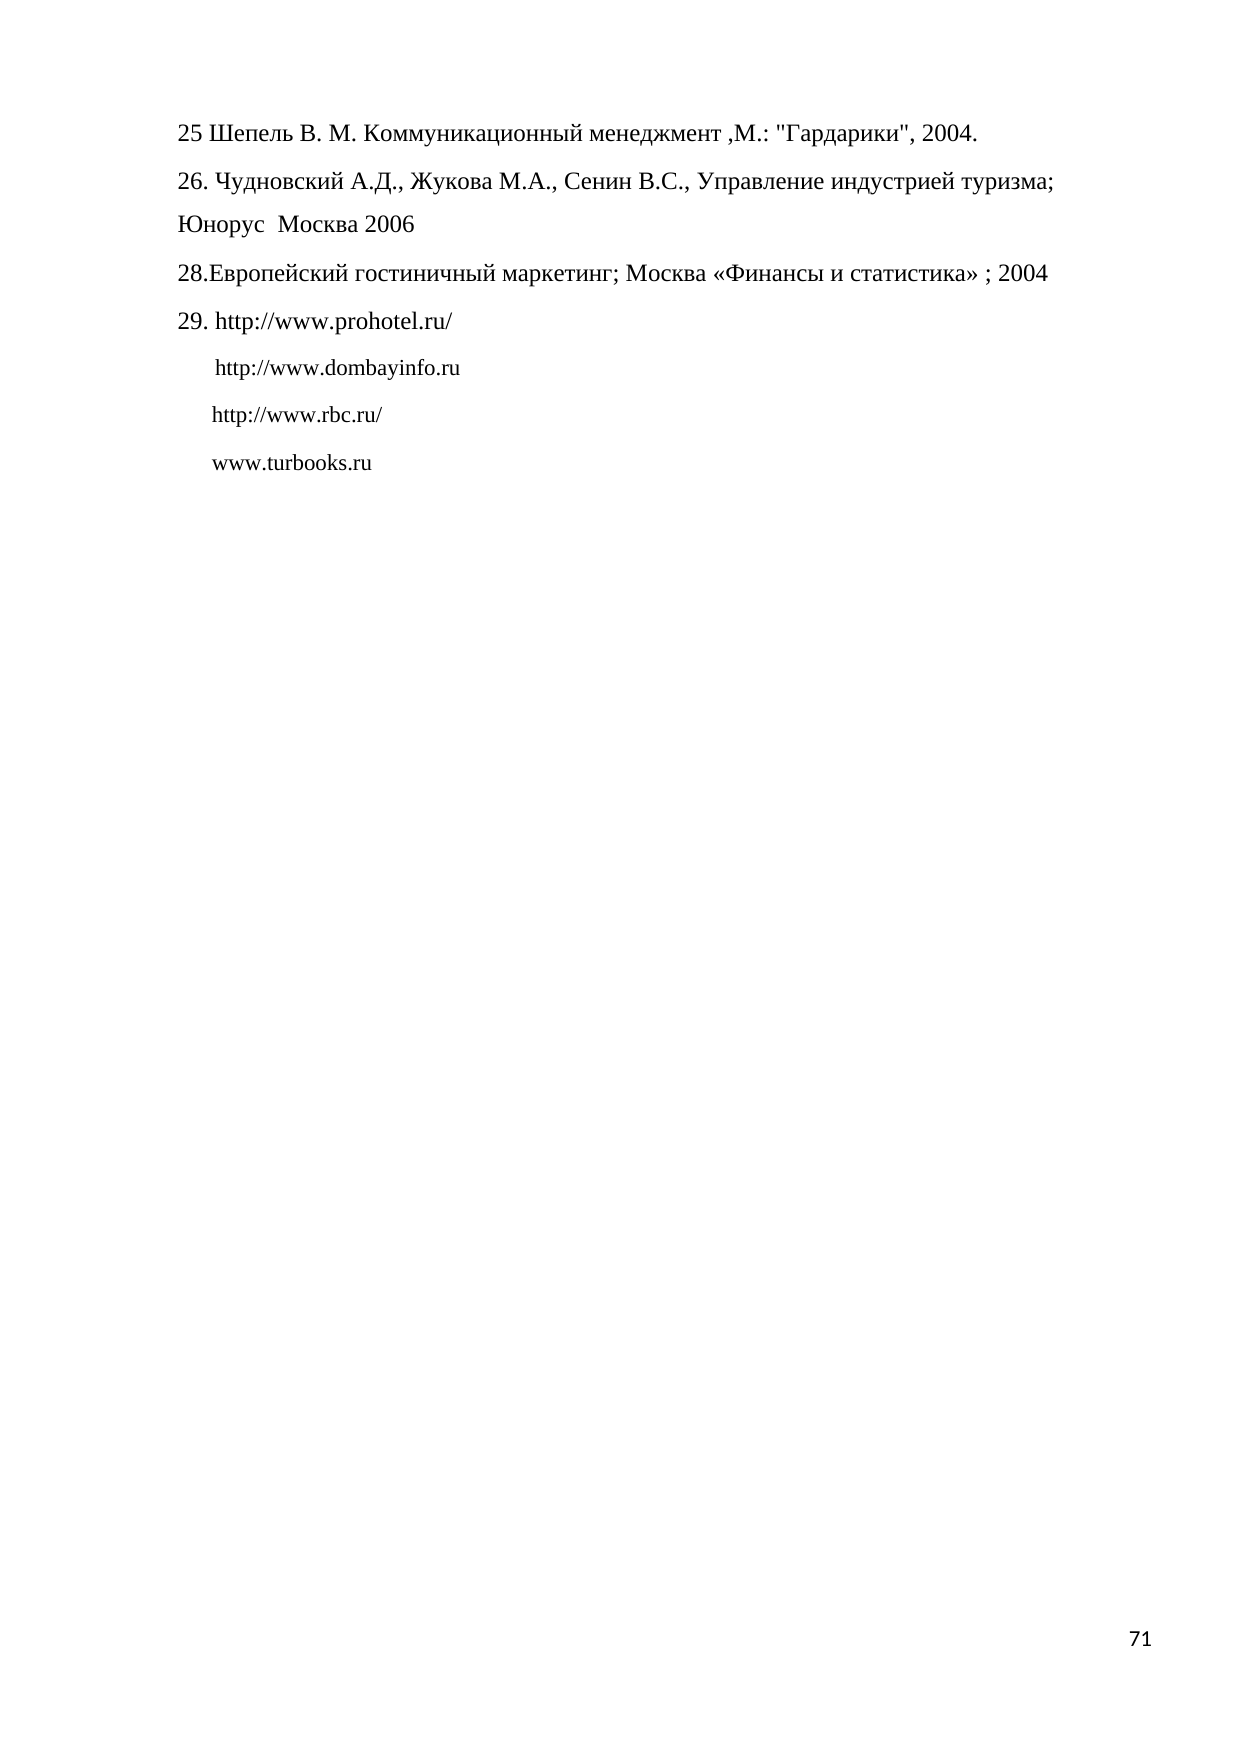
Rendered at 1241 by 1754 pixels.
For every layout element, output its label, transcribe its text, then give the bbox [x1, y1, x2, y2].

text 28.Европейский гостиничный маркетинг; Москва «Финансы и статистика» ; 2004 [177, 258, 1152, 286]
text www.turbooks.ru [177, 448, 1152, 475]
text http://www.dombayinfo.ru [177, 354, 1152, 381]
text http://www.rbc.ru/ [177, 401, 1152, 428]
text 29. http://www.prohotel.ru/ [177, 306, 1152, 335]
text 25 Шепель В. М. Коммуникационный менеджмент ,М.: "Гардарики", 2004. [177, 118, 1152, 147]
text 26. Чудновский А.Д., Жукова М.А., Сенин В.С., Управление индустрией туризма; Юнорус Москва 2006 [177, 166, 1152, 238]
